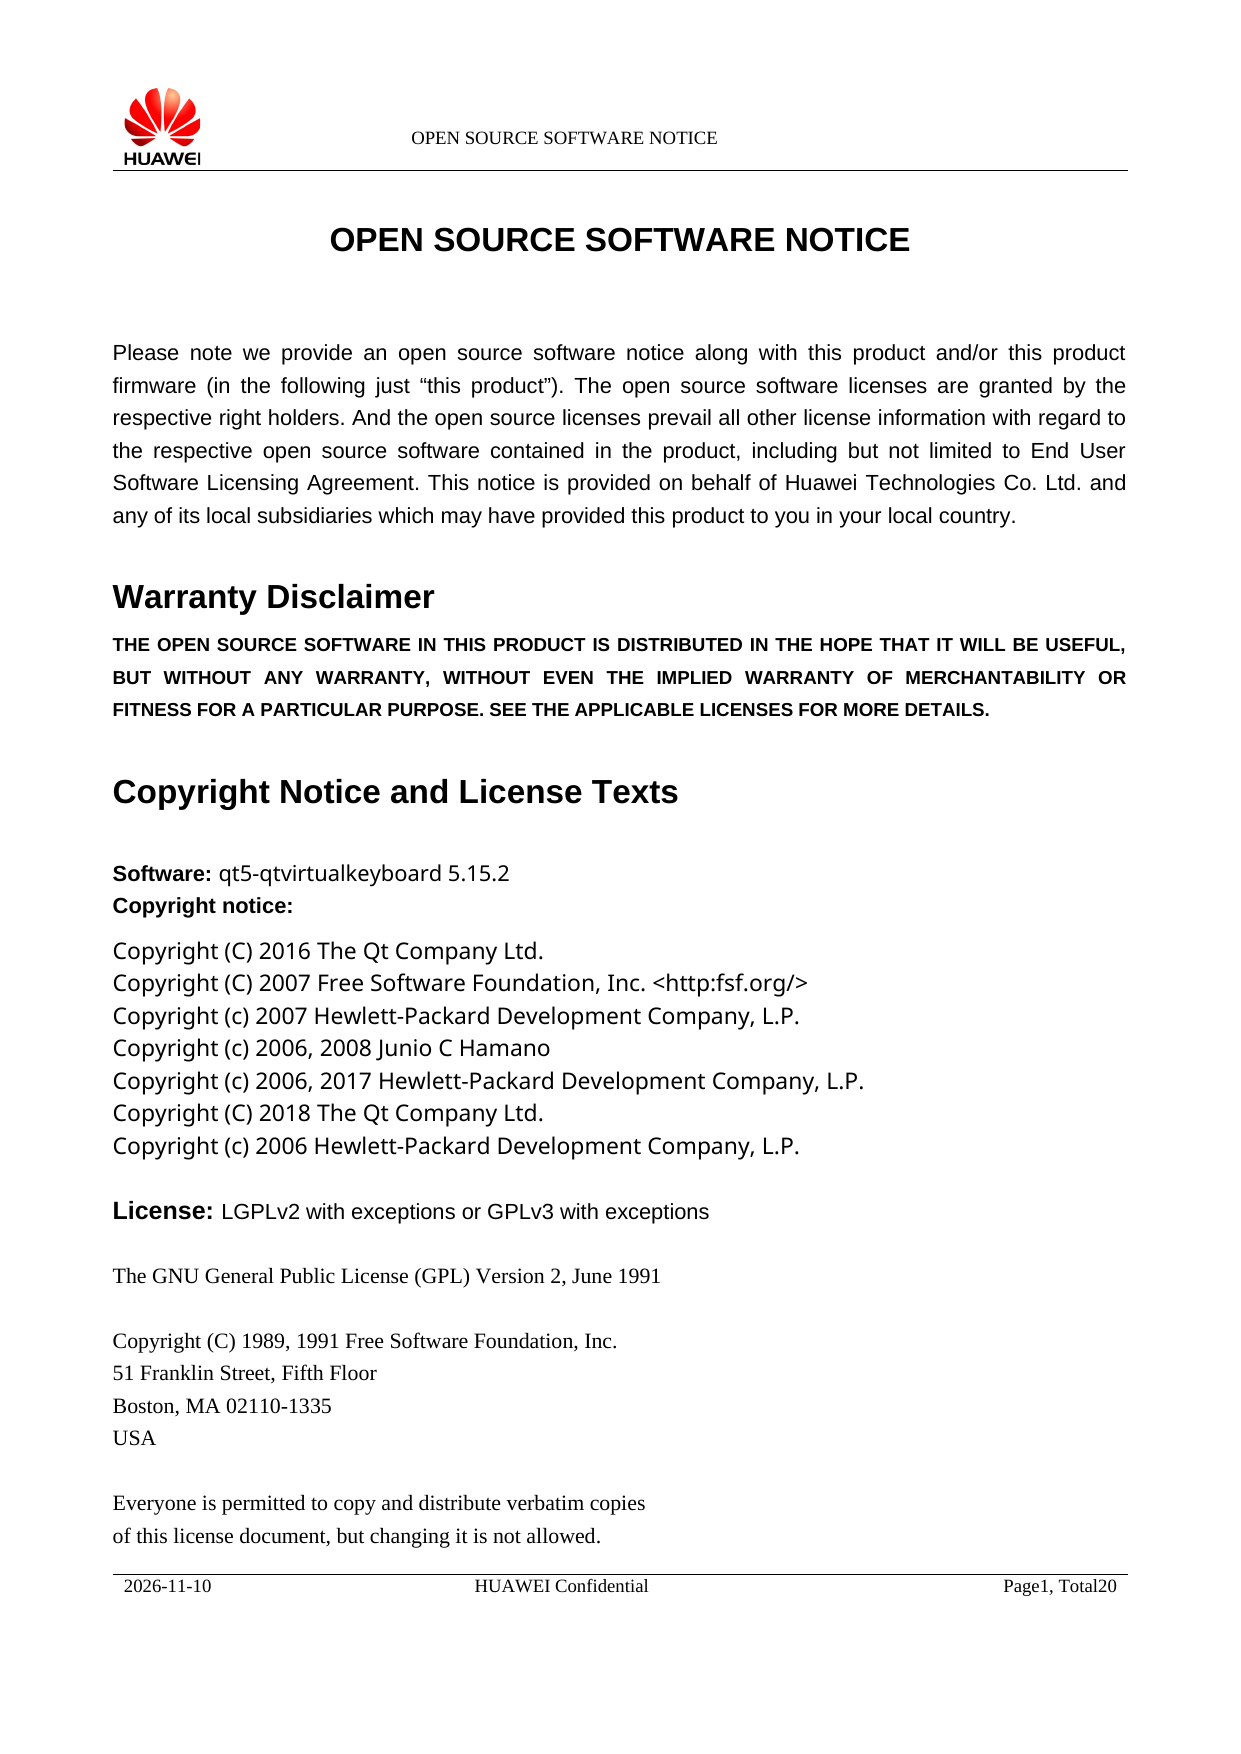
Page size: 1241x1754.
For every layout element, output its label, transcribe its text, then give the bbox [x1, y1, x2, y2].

text Everyone is permitted to copy and distribute verbatim copies [112, 1486, 1128, 1519]
picture [124, 88, 201, 165]
text Please note we provide an open source software notice along with this product and/or this product firmware (in the following just “this product”). The open source software licenses are granted by the respective right holders. And the open source licenses prevail all other license information with regard to the respective open source software contained in the product, including but not limited to End User Software Licensing Agreement. This notice is provided on behalf of Huawei Technologies Co. Ltd. and any of its local subsidiaries which may have provided this product to you in your local country. [112, 336, 1128, 531]
text OPEN SOURCE SOFTWARE NOTICE [112, 206, 1128, 271]
text Copyright Notice and License Texts [112, 759, 1128, 824]
text 51 Franklin Street, Fifth Floor [112, 1356, 1128, 1389]
text of this license document, but changing it is not allowed. [112, 1519, 1128, 1551]
text The GNU General Public License (GPL) Version 2, June 1991 [112, 1226, 1128, 1291]
text License: LGPLv2 with exceptions or GPLv3 with exceptions [112, 1194, 1128, 1226]
text Warranty Disclaimer [112, 564, 1128, 629]
text USA [112, 1421, 1128, 1454]
text Boston, MA 02110-1335 [112, 1389, 1128, 1421]
text Copyright (C) 2016 The Qt Company Ltd. Copyright (C) 2007 Free Software Foundation, Inc. <http:fsf.org/> Copyright (c) 2007 Hewlett-Packard Development Company, L.P. Copyright (c) 2006, 2008 Junio C Hamano Copyright (c) 2006, 2017 Hewlett-Packard Development Company, L.P. Copyright (C) 2018 The Qt Company Ltd. Copyright (c) 2006 Hewlett-Packard Development Company, L.P. [112, 934, 1128, 1194]
title Software: qt5-qtvirtualkeyboard 5.15.2 [112, 856, 1128, 889]
text Copyright (C) 1989, 1991 Free Software Foundation, Inc. [112, 1324, 1128, 1356]
text Copyright notice: [112, 889, 1128, 921]
text The open source software in this product is distributed in the hope that it will be useful, but WITHOUT ANY WARRANTY, without even the implied warranty of MERCHANTABILITY or FITNESS FOR A PARTICULAR PURPOSE. See the applicable licenses for more details. [112, 629, 1128, 726]
